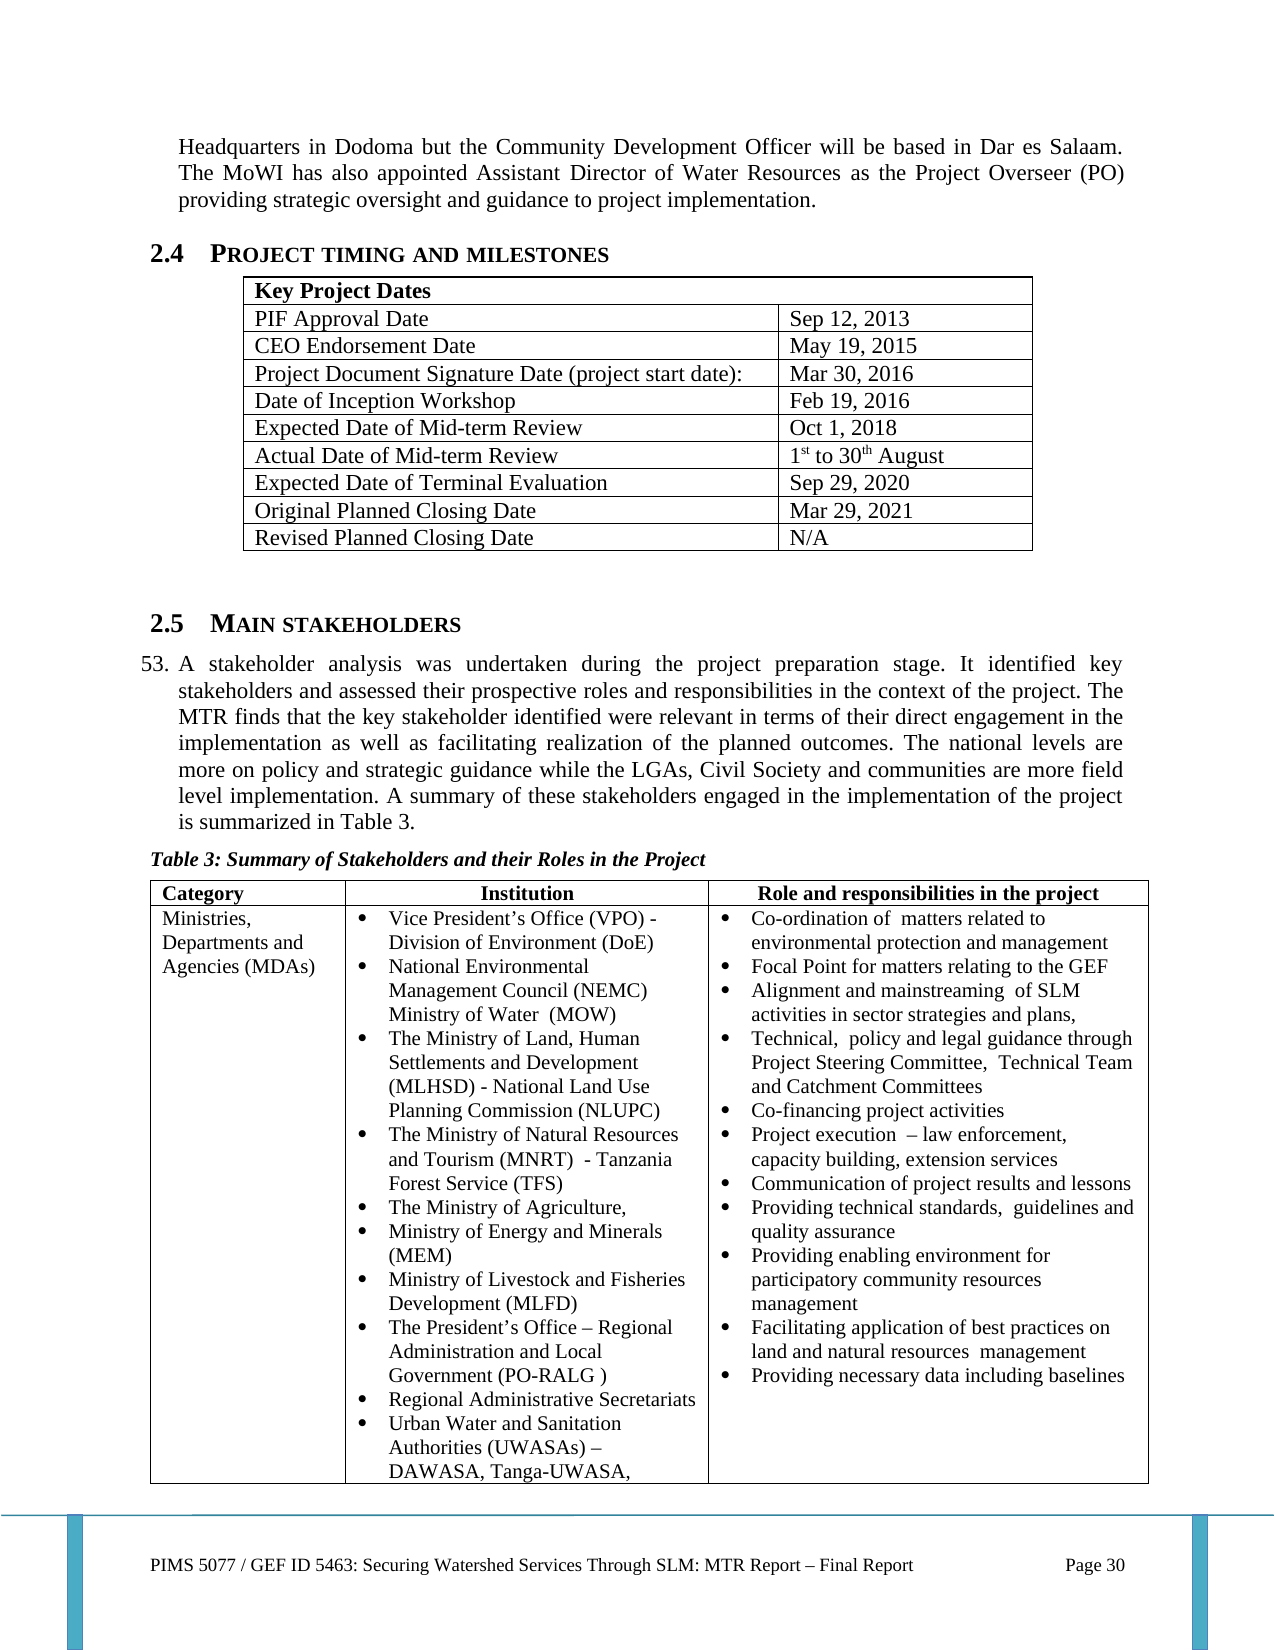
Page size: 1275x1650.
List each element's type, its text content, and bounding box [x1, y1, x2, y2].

table_cell Mar 30, 2016 [779, 360, 1032, 386]
table_cell CEO Endorsement Date [244, 332, 778, 359]
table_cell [151, 906, 345, 1483]
table_cell Date of Inception Workshop [244, 387, 778, 413]
table_cell Sep 29, 2020 [779, 469, 1032, 496]
table_cell Sep 12, 2013 [779, 305, 1032, 331]
table_cell Actual Date of Mid-term Review [244, 442, 778, 468]
table_cell N/A [779, 524, 1032, 550]
table_cell Revised Planned Closing Date [244, 524, 778, 550]
table_header Institution [346, 881, 708, 905]
subtitle Main stakeholders [150, 607, 1125, 638]
table_cell Feb 19, 2016 [779, 387, 1032, 413]
table_header Role and responsibilities in the project [709, 881, 1148, 905]
text A stakeholder analysis was undertaken during the project preparation stage. It identified key stakeholders and assessed their prospective roles and responsibilities in the context of the project. The MTR finds that the key stakeholder identified were relevant in terms of their direct engagement in the implementation as well as facilitating realization of the planned outcomes. The national levels are more on policy and strategic guidance while the LGAs, Civil Society and communities are more field level implementation. A summary of these stakeholders engaged in the implementation of the project is summarized in Table 3. [141, 650, 1125, 835]
table_header Key Project Dates [244, 278, 1032, 304]
table_header Category [151, 881, 345, 905]
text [141, 133, 1125, 212]
table_cell Mar 29, 2021 [779, 497, 1032, 523]
table_cell 1st to 30th August [779, 442, 1032, 468]
text Table 3: Summary of Stakeholders and their Roles in the Project [150, 847, 1125, 871]
table_cell Project Document Signature Date (project start date): [244, 360, 778, 386]
table_cell May 19, 2015 [779, 332, 1032, 359]
table_cell Oct 1, 2018 [779, 415, 1032, 441]
table_cell PIF Approval Date [244, 305, 778, 331]
table_cell Original Planned Closing Date [244, 497, 778, 523]
table_cell Expected Date of Terminal Evaluation [244, 469, 778, 496]
table_cell Expected Date of Mid-term Review [244, 415, 778, 441]
subtitle Project timing and milestones [150, 237, 1125, 268]
